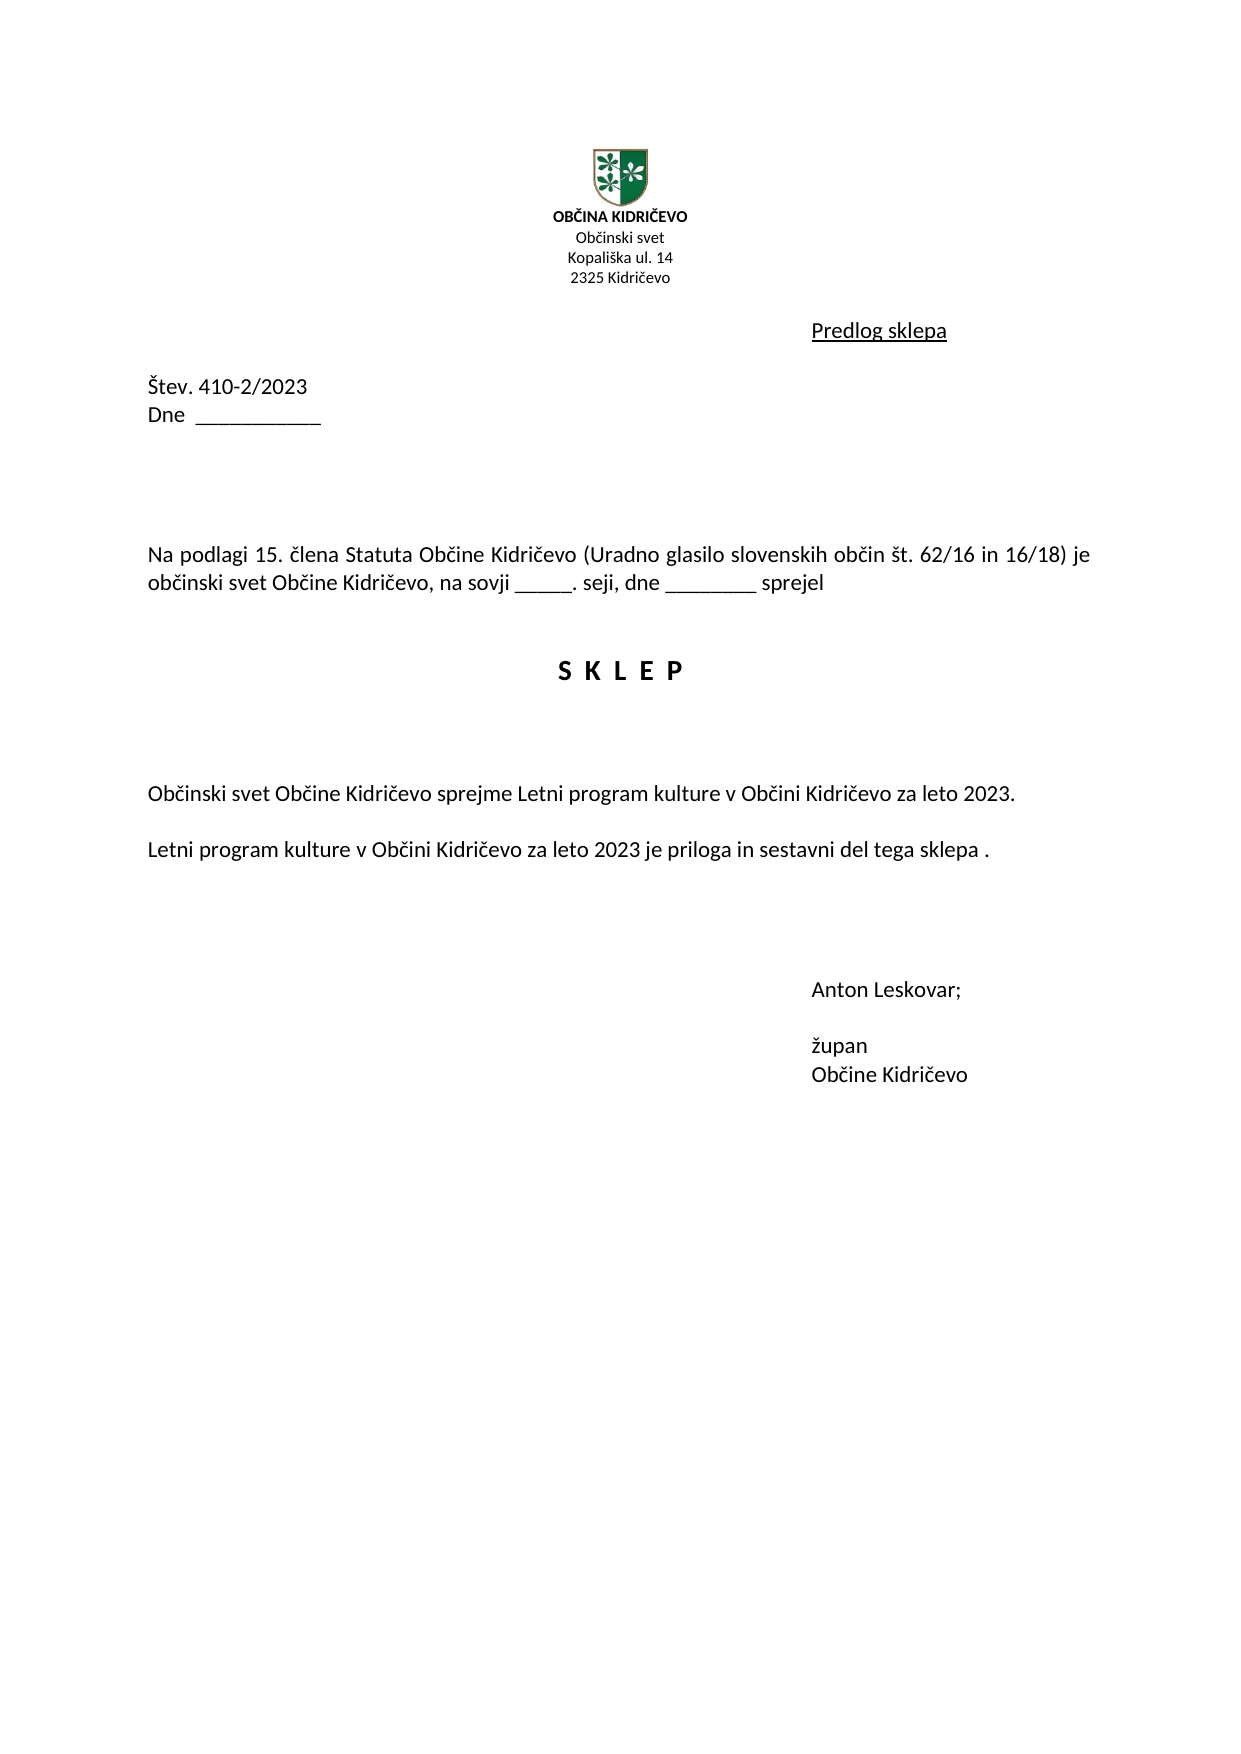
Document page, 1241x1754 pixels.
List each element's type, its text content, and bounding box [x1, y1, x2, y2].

text Dne ___________ [148, 400, 1093, 428]
text Štev. 410-2/2023 [148, 372, 1093, 400]
text Občinski svet Občine Kidričevo sprejme Letni program kulture v Občini Kidričevo za leto 2023. [148, 779, 1093, 807]
text župan [738, 1032, 1093, 1060]
picture [591, 147, 649, 207]
text Letni program kulture v Občini Kidričevo za leto 2023 je priloga in sestavni del tega sklepa . [148, 836, 1093, 863]
text Občine Kidričevo [148, 1060, 1093, 1088]
text Anton Leskovar; [148, 976, 1093, 1004]
text Na podlagi 15. člena Statuta Občine Kidričevo (Uradno glasilo slovenskih občin št. 62/16 in 16/18) je občinski svet Občine Kidričevo, na sovji _____. seji, dne ________ sprejel [148, 540, 1093, 596]
text Kopališka ul. 14 [148, 247, 1093, 268]
text S K L E P [148, 652, 1093, 688]
text Občinski svet [148, 227, 1093, 247]
text OBČINA KIDRIČEVO [148, 207, 1093, 227]
text 2325 Kidričevo [148, 268, 1093, 288]
text Predlog sklepa [148, 316, 1093, 344]
